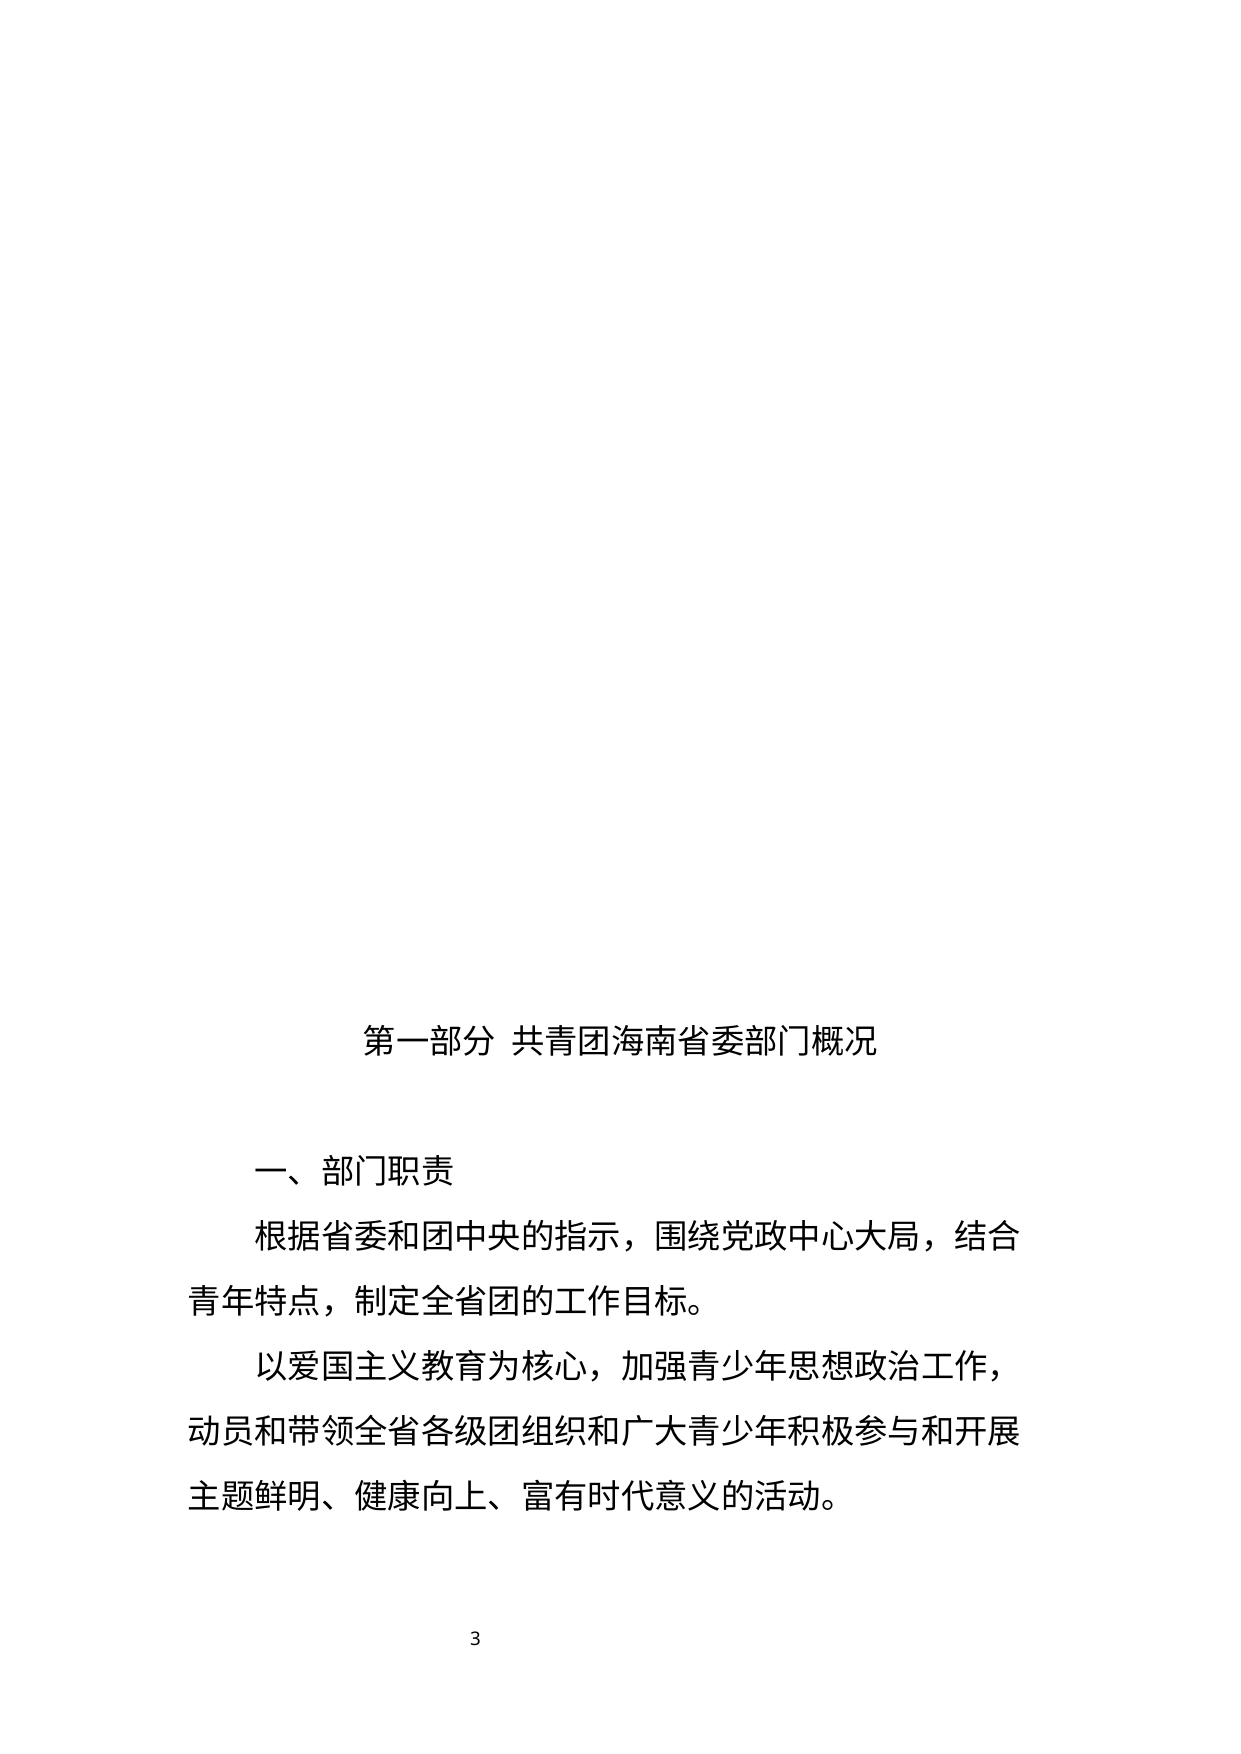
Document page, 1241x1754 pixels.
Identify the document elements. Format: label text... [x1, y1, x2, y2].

text 一、部门职责 [187, 1137, 1053, 1202]
text 以爱国主义教育为核心，加强青少年思想政治工作，动员和带领全省各级团组织和广大青少年积极参与和开展主题鲜明、健康向上、富有时代意义的活动。 [187, 1332, 1053, 1527]
text 第一部分 共青团海南省委部门概况 [187, 1007, 1053, 1072]
text 根据省委和团中央的指示，围绕党政中心大局，结合青年特点，制定全省团的工作目标。 [187, 1202, 1053, 1332]
